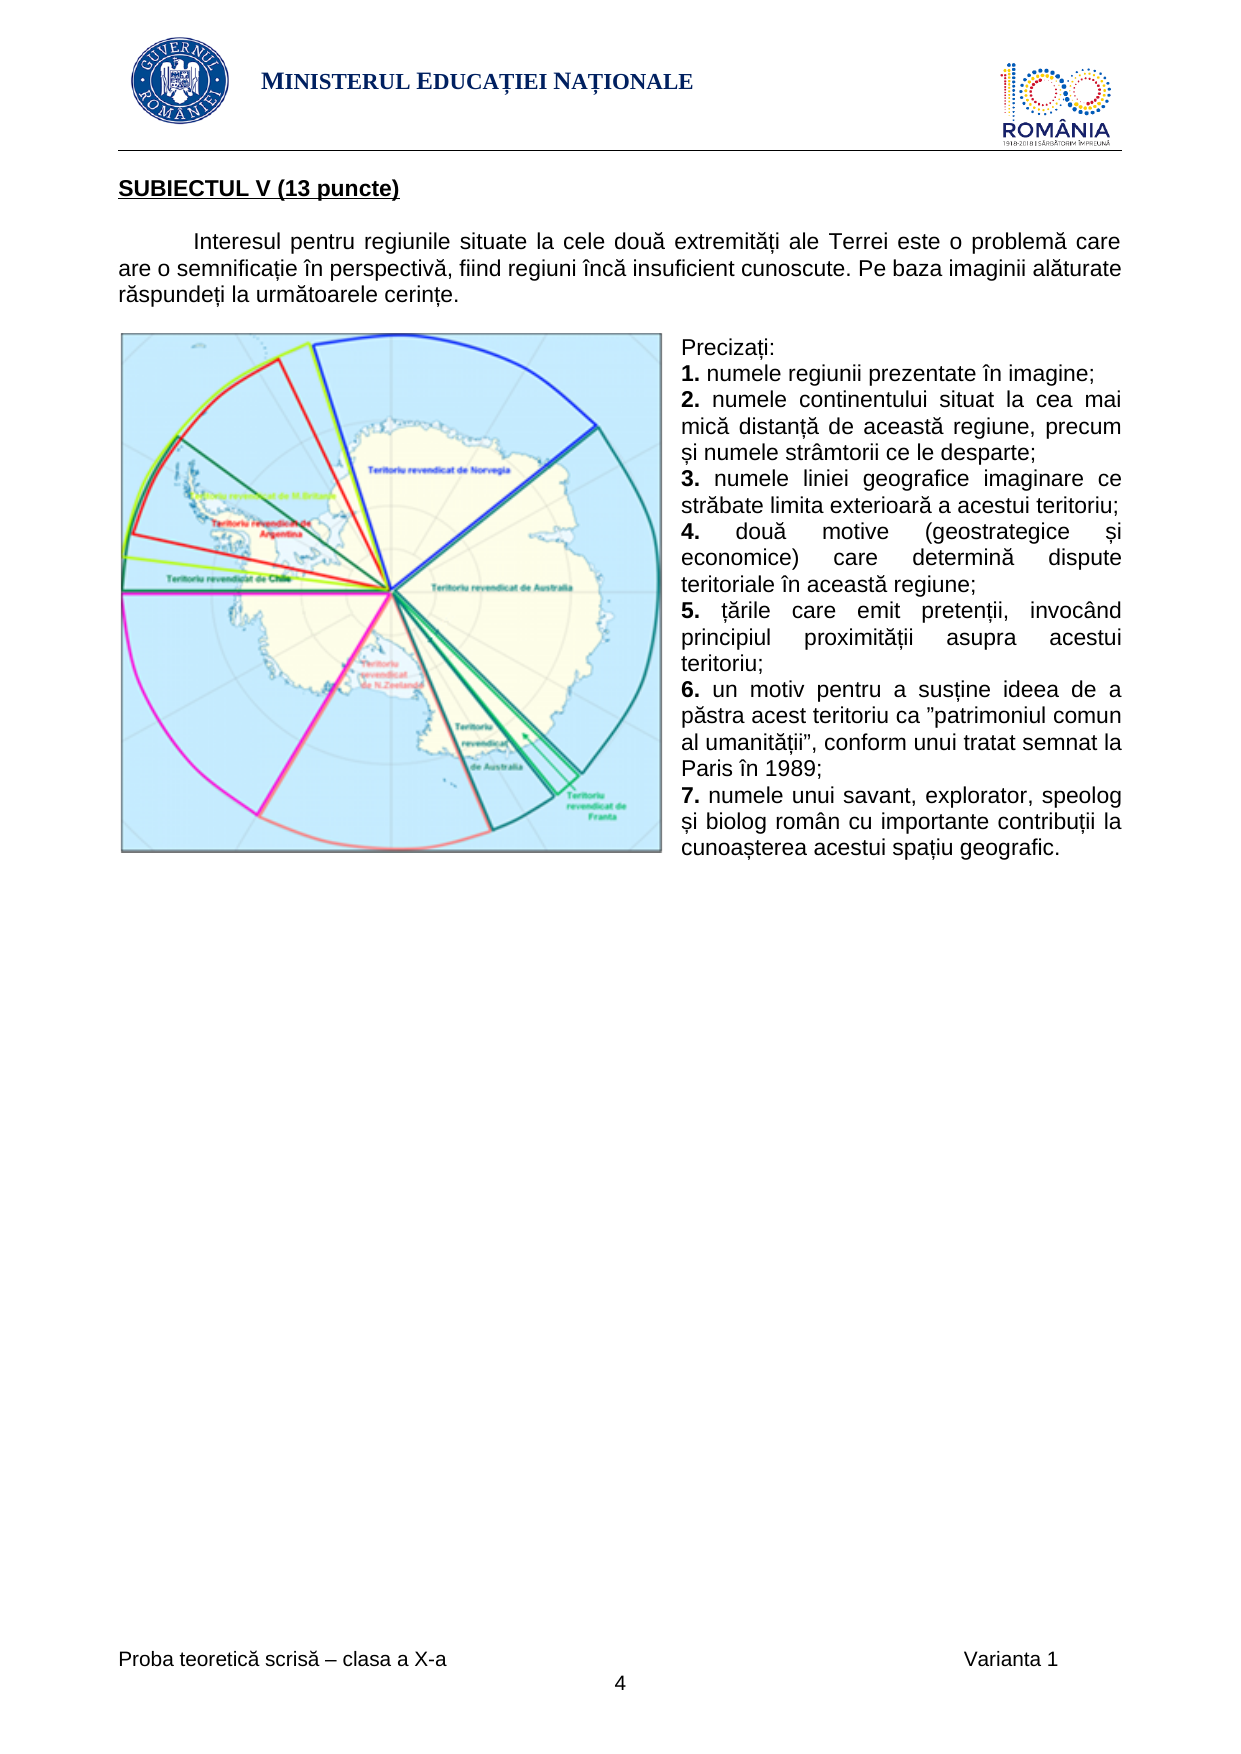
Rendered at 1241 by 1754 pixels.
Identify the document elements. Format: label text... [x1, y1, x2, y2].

picture [992, 59, 1118, 150]
text 1. numele regiunii prezentate în imagine; [663, 360, 1122, 386]
text 5. țările care emit pretenții, invocând principiul proximității asupra acestui teritoriu; [663, 597, 1122, 676]
text 6. un motiv pentru a susține ideea de a păstra acest teritoriu ca ”patrimoniul comun al umanității”, conform unui tratat semnat la Paris în 1989; [663, 676, 1122, 782]
text 7. numele unui savant, explorator, speolog și biolog român cu importante contribuții la cunoașterea acestui spațiu geografic. [118, 782, 1122, 861]
picture [105, 18, 249, 143]
text 2. numele continentului situat la cea mai mică distanță de această regiune, precum și numele strâmtorii ce le desparte; [663, 386, 1122, 465]
picture [120, 333, 663, 853]
text Precizați: [663, 333, 1122, 360]
text 4. două motive (geostrategice și economice) care determină dispute teritoriale în această regiune; [663, 518, 1122, 597]
text 3. numele liniei geografice imaginare ce străbate limita exterioară a acestui teritoriu; [663, 465, 1122, 518]
text SUBIECTUL V (13 puncte) [118, 175, 1122, 202]
text Interesul pentru regiunile situate la cele două extremități ale Terrei este o problemă care are o semnificație în perspectivă, fiind regiuni încă insuficient cunoscute. Pe baza imaginii alăturate răspundeți la următoarele cerințe. [118, 228, 1122, 307]
